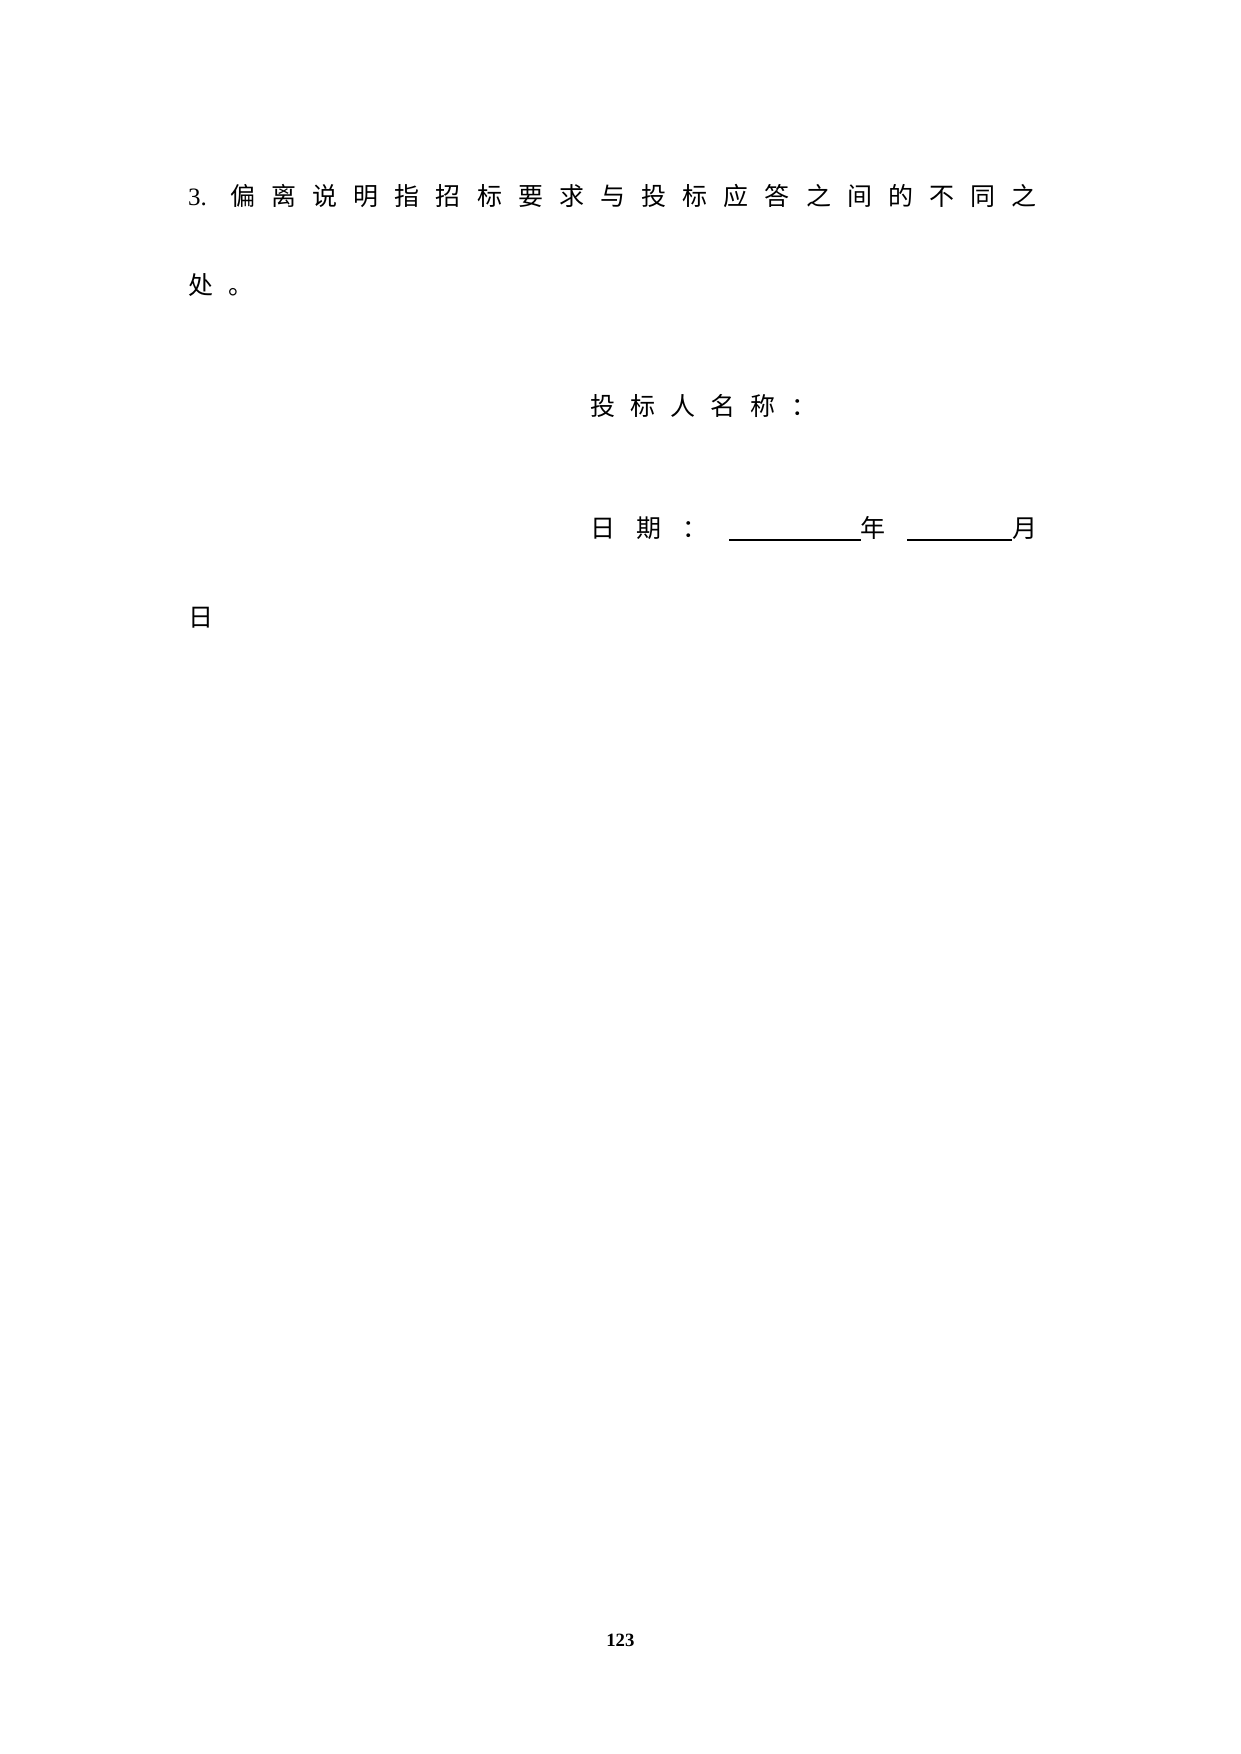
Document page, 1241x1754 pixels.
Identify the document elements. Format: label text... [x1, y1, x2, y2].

text 日期： 年 月 日 [188, 497, 1052, 645]
text 投标人名称： [188, 375, 1052, 434]
text 3. 偏离说明指招标要求与投标应答之间的不同之处。 [188, 164, 1052, 313]
